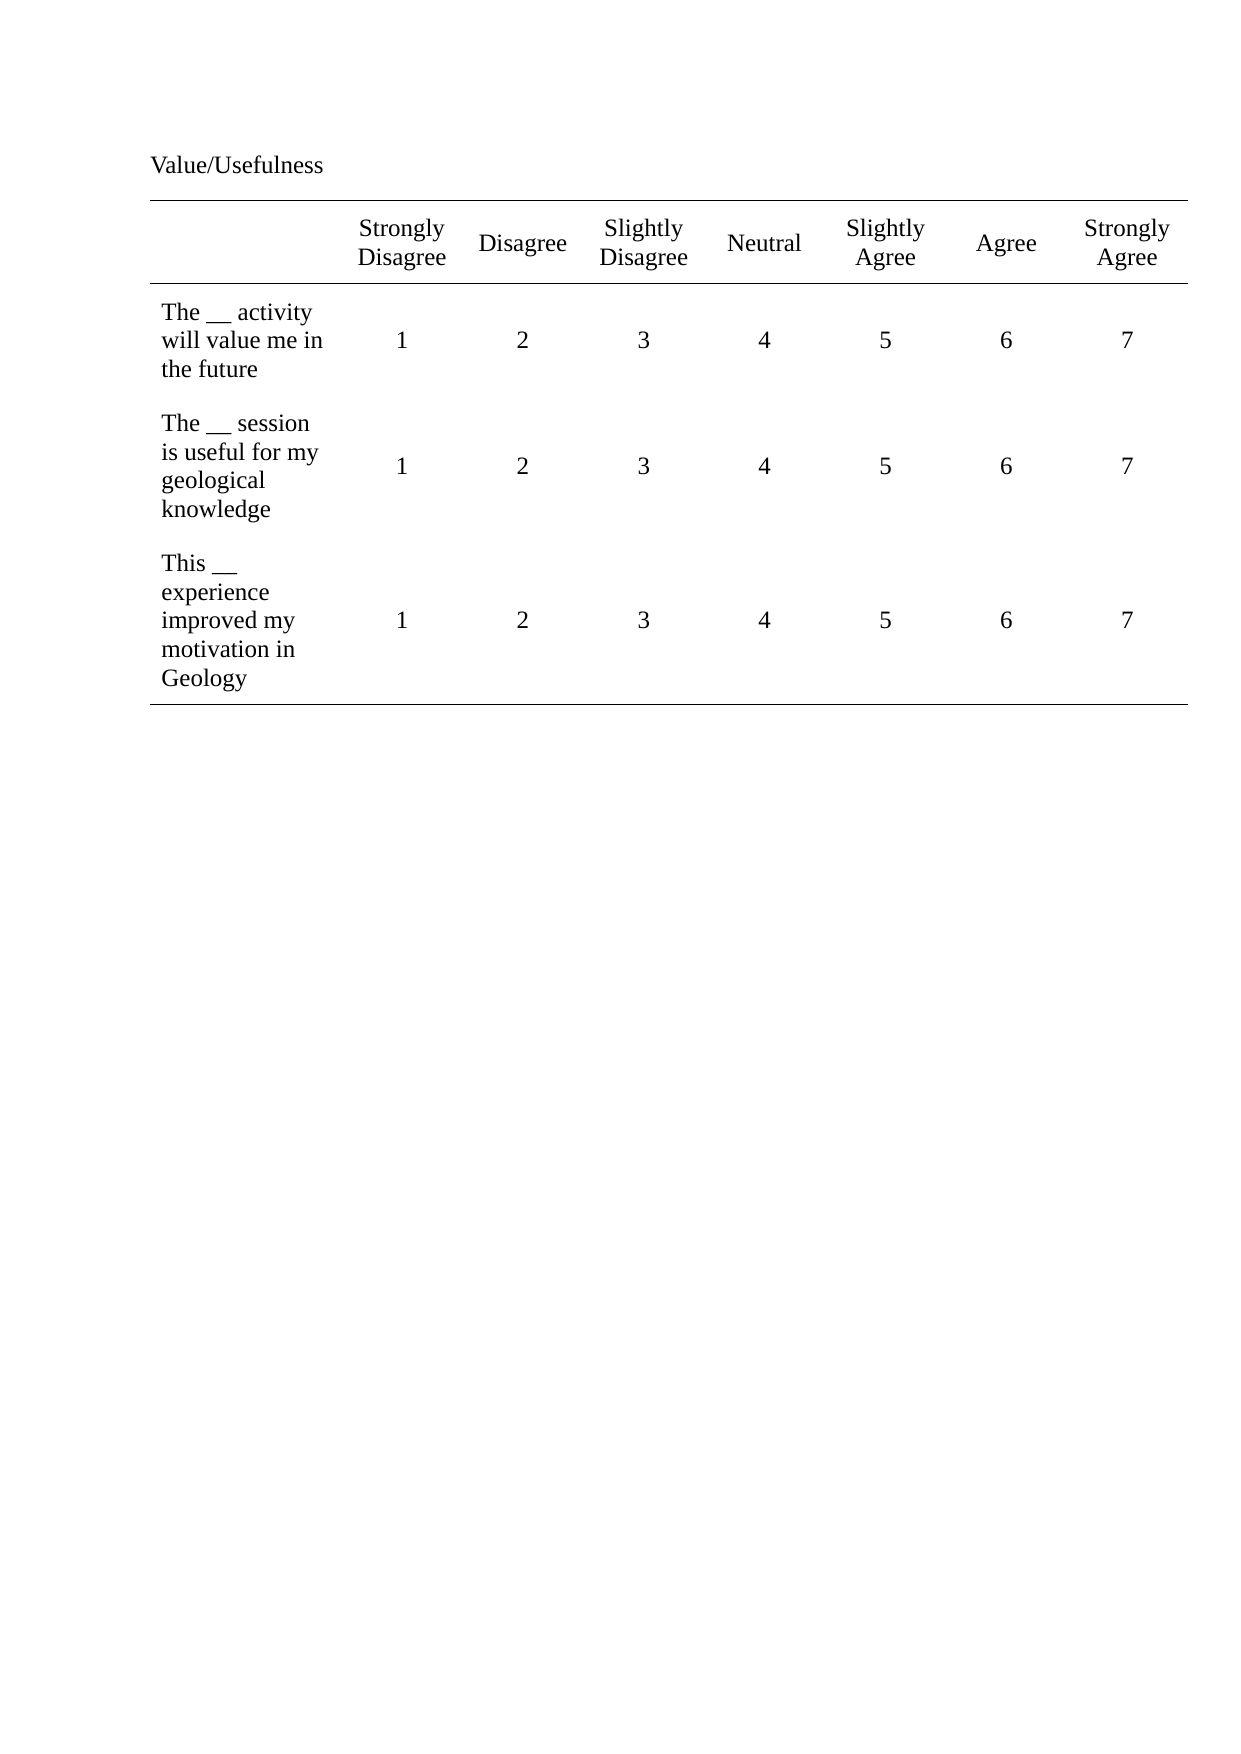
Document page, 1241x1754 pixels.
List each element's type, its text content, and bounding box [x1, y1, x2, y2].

table_cell 2 [462, 284, 583, 396]
table_cell 6 [946, 396, 1066, 536]
table_cell 6 [946, 536, 1066, 704]
table_cell 3 [583, 284, 704, 396]
table_header Strongly Disagree [341, 201, 462, 283]
table_cell 3 [583, 536, 704, 704]
table_header Neutral [704, 201, 825, 283]
table_header [150, 201, 341, 283]
table_header Agree [946, 201, 1066, 283]
table_cell 1 [341, 536, 462, 704]
table_cell 4 [704, 284, 825, 396]
table_cell 1 [341, 396, 462, 536]
table_cell 7 [1066, 396, 1187, 536]
table_cell 2 [462, 396, 583, 536]
table_cell 5 [825, 284, 946, 396]
table_cell The __ activity will value me in the future [150, 284, 341, 396]
table_cell 1 [341, 284, 462, 396]
table_cell This __ experience improved my motivation in Geology [150, 536, 341, 704]
table_cell 6 [946, 284, 1066, 396]
table_cell 7 [1066, 284, 1187, 396]
table_header Strongly Agree [1066, 201, 1187, 283]
text Value/Usefulness [150, 150, 1090, 179]
table_cell 5 [825, 396, 946, 536]
table_cell The __ session is useful for my geological knowledge [150, 396, 341, 536]
table_cell 7 [1066, 536, 1187, 704]
table_cell 5 [825, 536, 946, 704]
table_cell 3 [583, 396, 704, 536]
table_cell 4 [704, 396, 825, 536]
table_cell 2 [462, 536, 583, 704]
table_header Slightly Agree [825, 201, 946, 283]
table_header Slightly Disagree [583, 201, 704, 283]
table_cell 4 [704, 536, 825, 704]
table_header Disagree [462, 201, 583, 283]
